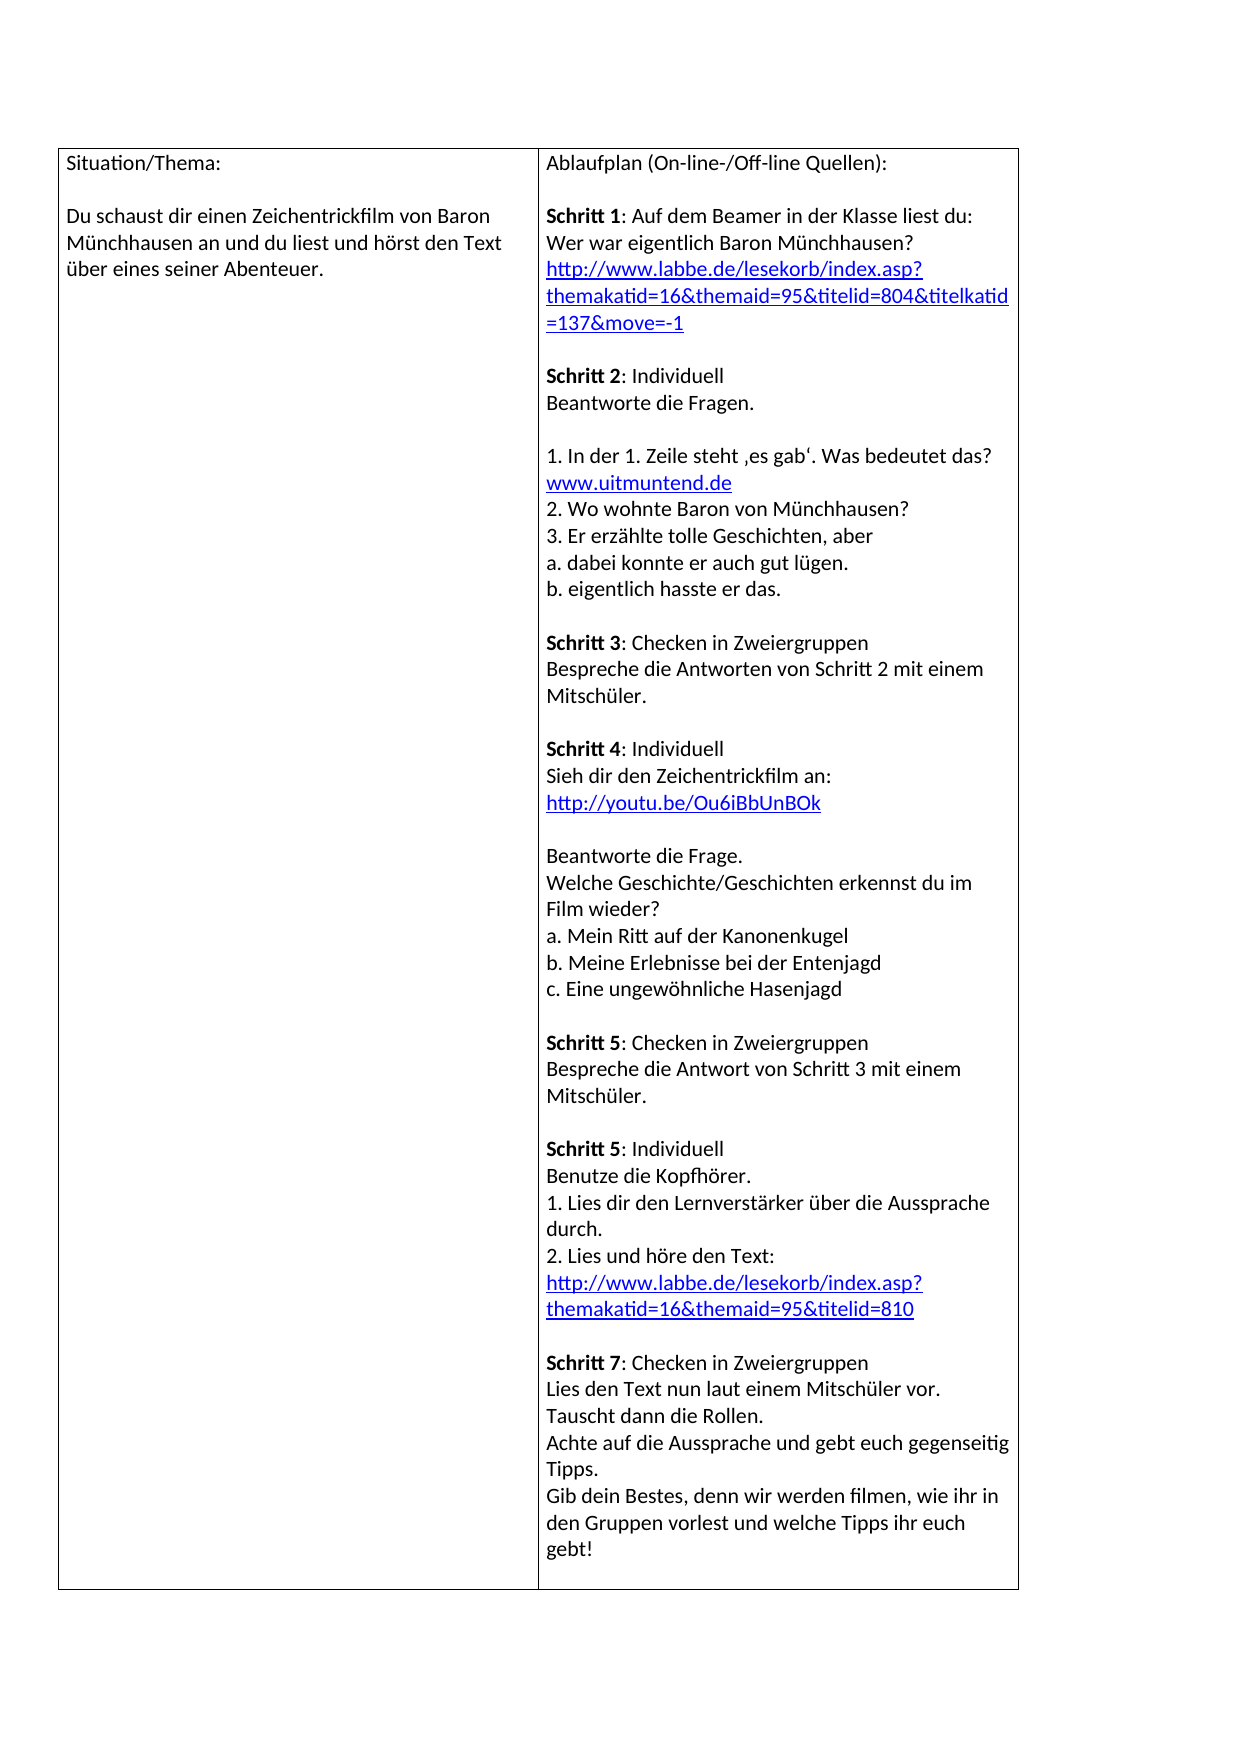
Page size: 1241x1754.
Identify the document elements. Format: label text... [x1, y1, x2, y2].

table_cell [59, 149, 538, 1589]
